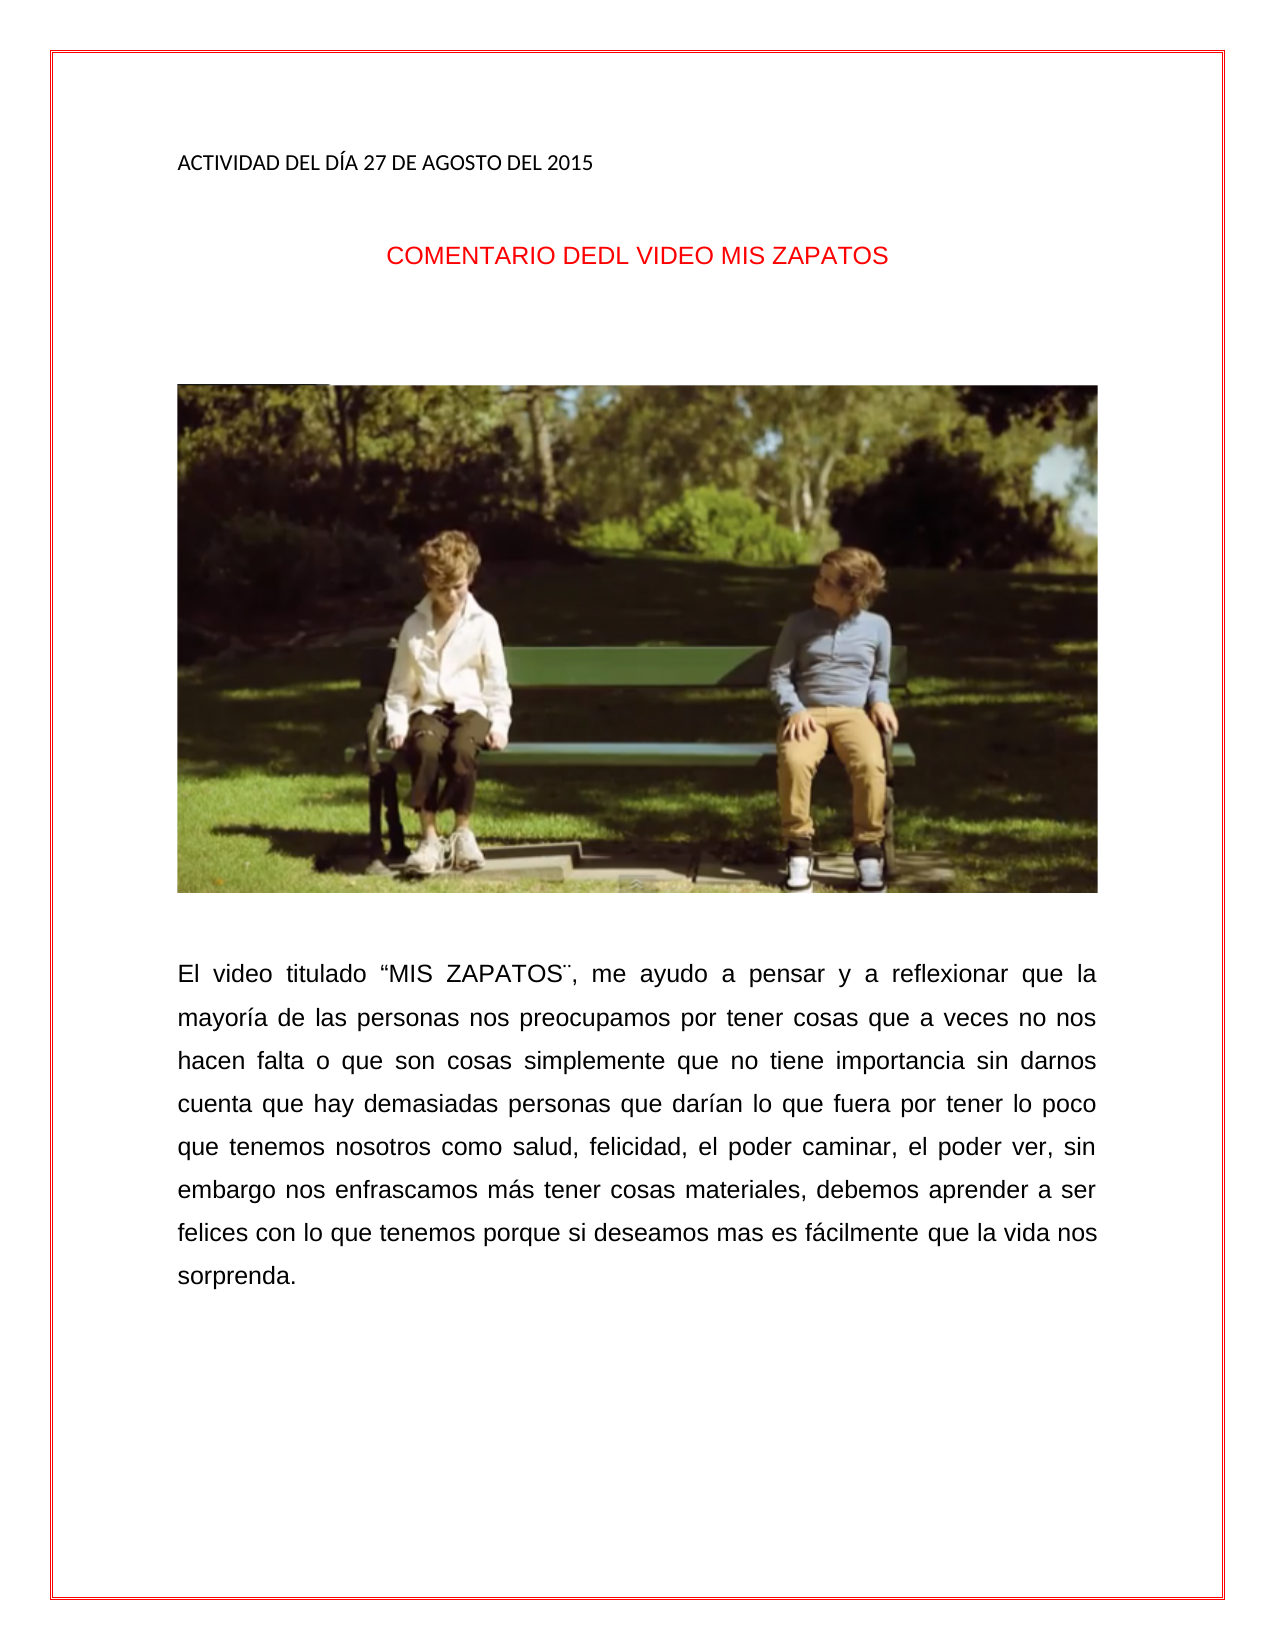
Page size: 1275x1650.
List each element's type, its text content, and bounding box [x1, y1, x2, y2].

picture [177, 384, 1098, 893]
text ACTIVIDAD DEL DÍA 27 DE AGOSTO DEL 2015 [177, 148, 1098, 176]
text COMENTARIO DEDL VIDEO MIS ZAPATOS [177, 241, 1098, 270]
text El video titulado “MIS ZAPATOS¨, me ayudo a pensar y a reflexionar que la mayoría de las personas nos preocupamos por tener cosas que a veces no nos hacen falta o que son cosas simplemente que no tiene importancia sin darnos cuenta que hay demasiadas personas que darían lo que fuera por tener lo poco que tenemos nosotros como salud, felicidad, el poder caminar, el poder ver, sin embargo nos enfrascamos más tener cosas materiales, debemos aprender a ser felices con lo que tenemos porque si deseamos mas es fácilmente que la vida nos sorprenda. [177, 959, 1098, 1290]
